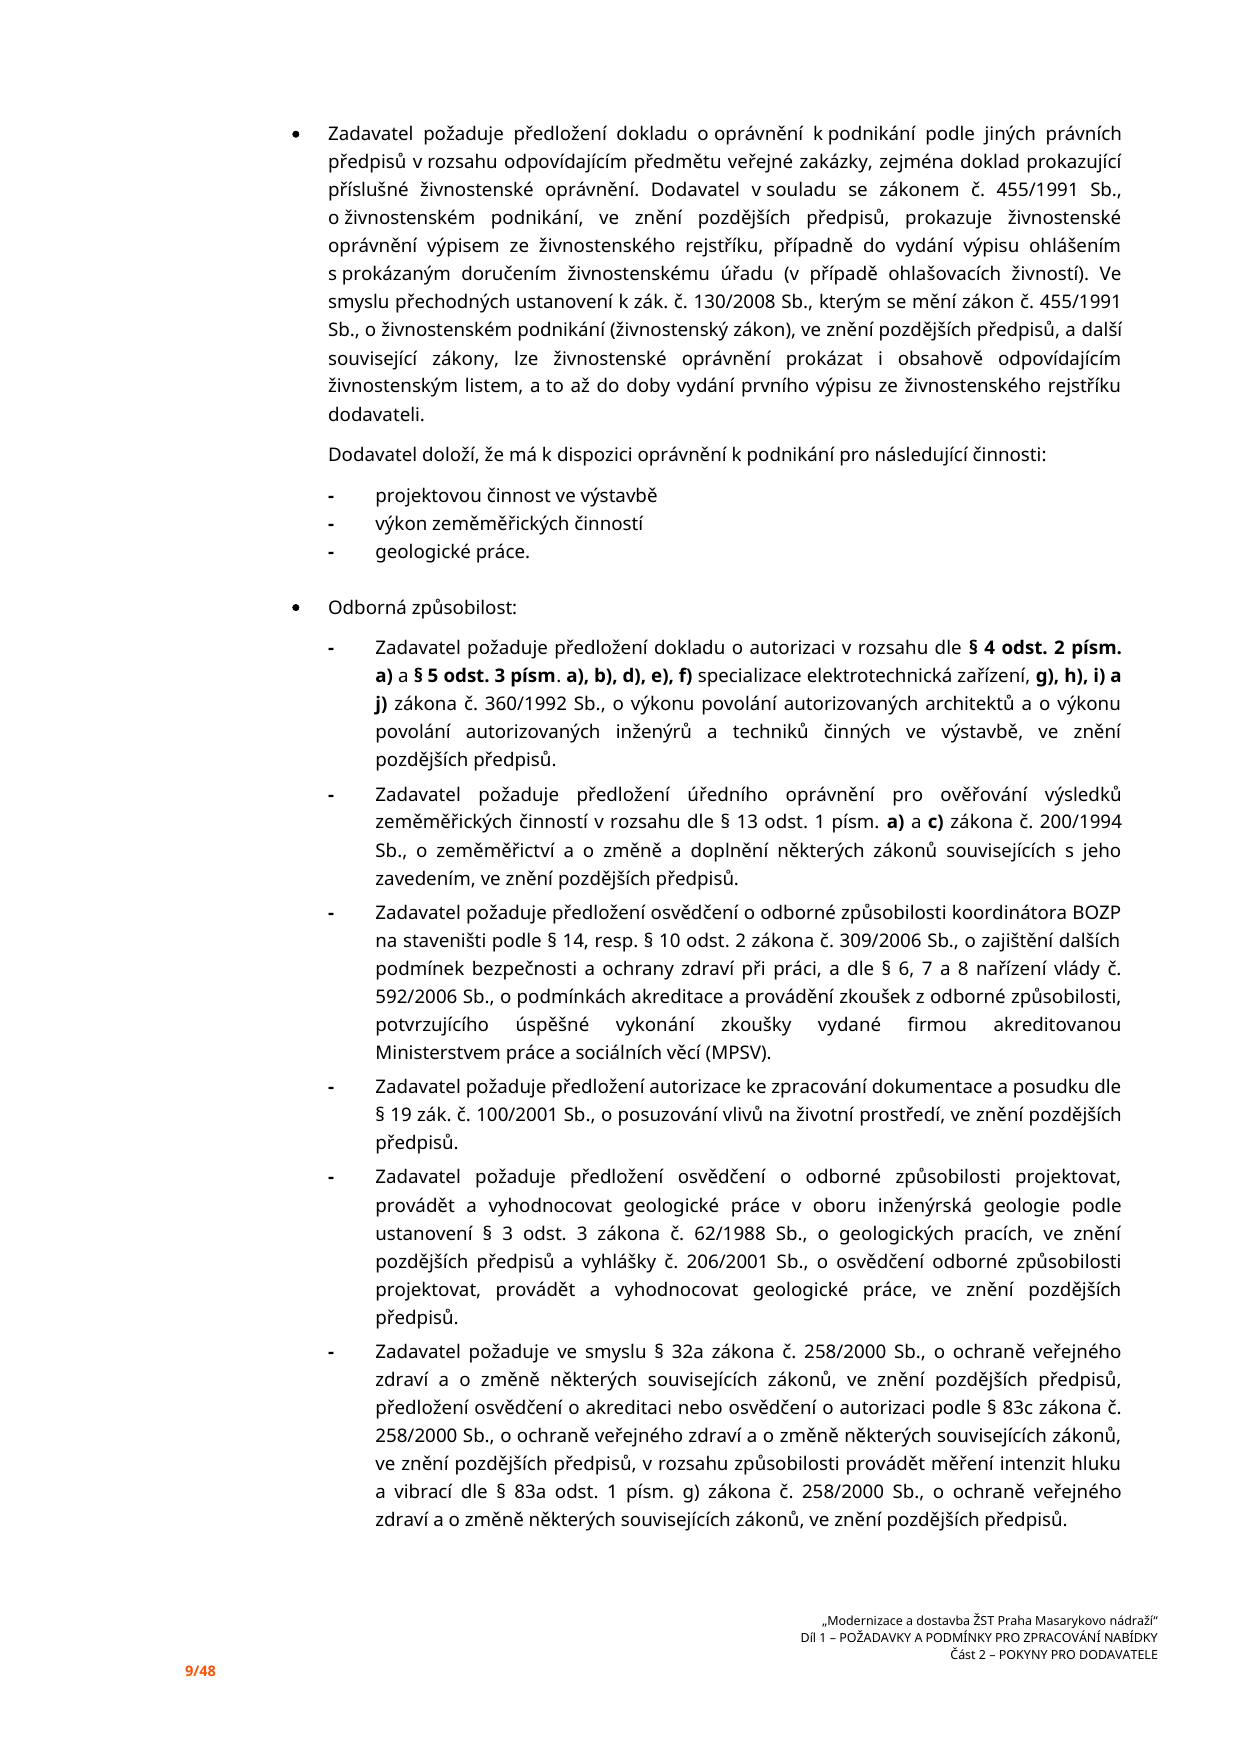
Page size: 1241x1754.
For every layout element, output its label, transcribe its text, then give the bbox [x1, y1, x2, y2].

text Zadavatel požaduje předložení osvědčení o odborné způsobilosti projektovat, provádět a vyhodnocovat geologické práce v oboru inženýrská geologie podle ustanovení § 3 odst. 3 zákona č. 62/1988 Sb., o geologických pracích, ve znění pozdějších předpisů a vyhlášky č. 206/2001 Sb., o osvědčení odborné způsobilosti projektovat, provádět a vyhodnocovat geologické práce, ve znění pozdějších předpisů. [328, 1164, 1122, 1329]
text Zadavatel požaduje ve smyslu § 32a zákona č. 258/2000 Sb., o ochraně veřejného zdraví a o změně některých souvisejících zákonů, ve znění pozdějších předpisů, předložení osvědčení o akreditaci nebo osvědčení o autorizaci podle § 83c zákona č. 258/2000 Sb., o ochraně veřejného zdraví a o změně některých souvisejících zákonů, ve znění pozdějších předpisů, v rozsahu způsobilosti provádět měření intenzit hluku a vibrací dle § 83a odst. 1 písm. g) zákona č. 258/2000 Sb., o ochraně veřejného zdraví a o změně některých souvisejících zákonů, ve znění pozdějších předpisů. [328, 1338, 1122, 1532]
text projektovou činnost ve výstavbě [328, 482, 1122, 507]
text Zadavatel požaduje předložení autorizace ke zpracování dokumentace a posudku dle § 19 zák. č. 100/2001 Sb., o posuzování vlivů na životní prostředí, ve znění pozdějších předpisů. [328, 1073, 1122, 1155]
text Dodavatel doloží, že má k dispozici oprávnění k podnikání pro následující činnosti: [328, 441, 1122, 467]
text Zadavatel požaduje předložení osvědčení o odborné způsobilosti koordinátora BOZP na staveništi podle § 14, resp. § 10 odst. 2 zákona č. 309/2006 Sb., o zajištění dalších podmínek bezpečnosti a ochrany zdraví při práci, a dle § 6, 7 a 8 nařízení vlády č. 592/2006 Sb., o podmínkách akreditace a provádění zkoušek z odborné způsobilosti, potvrzujícího úspěšné vykonání zkoušky vydané firmou akreditovanou Ministerstvem práce a sociálních věcí (MPSV). [328, 899, 1122, 1065]
text výkon zeměměřických činností [328, 510, 1122, 535]
text Zadavatel požaduje předložení úředního oprávnění pro ověřování výsledků zeměměřických činností v rozsahu dle § 13 odst. 1 písm. a) a c) zákona č. 200/1994 Sb., o zeměměřictví a o změně a doplnění některých zákonů souvisejících s jeho zavedením, ve znění pozdějších předpisů. [328, 781, 1122, 890]
text Zadavatel požaduje předložení dokladu o autorizaci v rozsahu dle § 4 odst. 2 písm. a) a § 5 odst. 3 písm. a), b), d), e), f) specializace elektrotechnická zařízení, g), h), i) a j) zákona č. 360/1992 Sb., o výkonu povolání autorizovaných architektů a o výkonu povolání autorizovaných inženýrů a techniků činných ve výstavbě, ve znění pozdějších předpisů. [328, 634, 1122, 772]
text Odborná způsobilost: [292, 594, 1122, 619]
text Zadavatel požaduje předložení dokladu o oprávnění k podnikání podle jiných právních předpisů v rozsahu odpovídajícím předmětu veřejné zakázky, zejména doklad prokazující příslušné živnostenské oprávnění. Dodavatel v souladu se zákonem č. 455/1991 Sb., o živnostenském podnikání, ve znění pozdějších předpisů, prokazuje živnostenské oprávnění výpisem ze živnostenského rejstříku, případně do vydání výpisu ohlášením s prokázaným doručením živnostenskému úřadu (v případě ohlašovacích živností). Ve smyslu přechodných ustanovení k zák. č. 130/2008 Sb., kterým se mění zákon č. 455/1991 Sb., o živnostenském podnikání (živnostenský zákon), ve znění pozdějších předpisů, a další související zákony, lze živnostenské oprávnění prokázat i obsahově odpovídajícím živnostenským listem, a to až do doby vydání prvního výpisu ze živnostenského rejstříku dodavateli. [292, 121, 1122, 426]
text geologické práce. [328, 538, 1122, 563]
